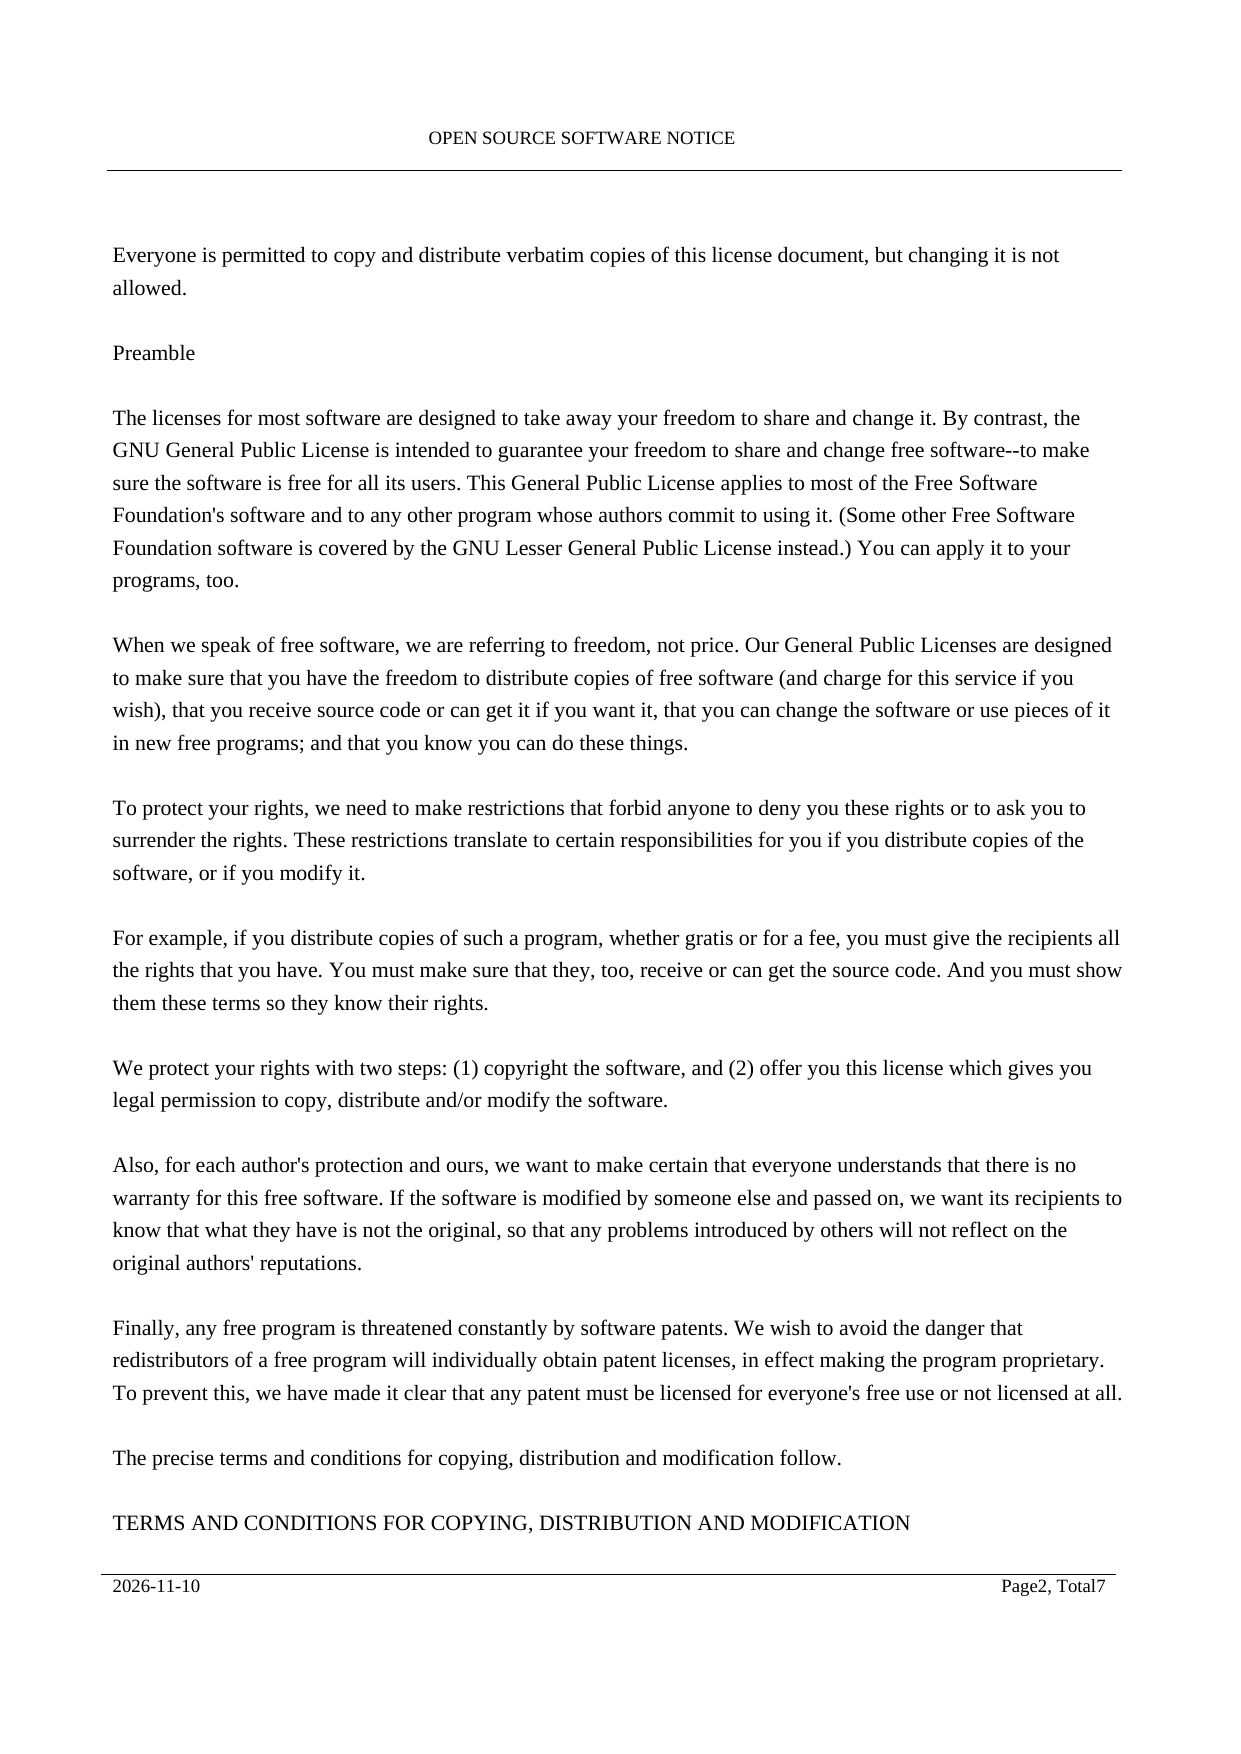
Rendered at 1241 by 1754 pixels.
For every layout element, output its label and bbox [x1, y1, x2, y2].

text [112, 206, 1128, 1539]
